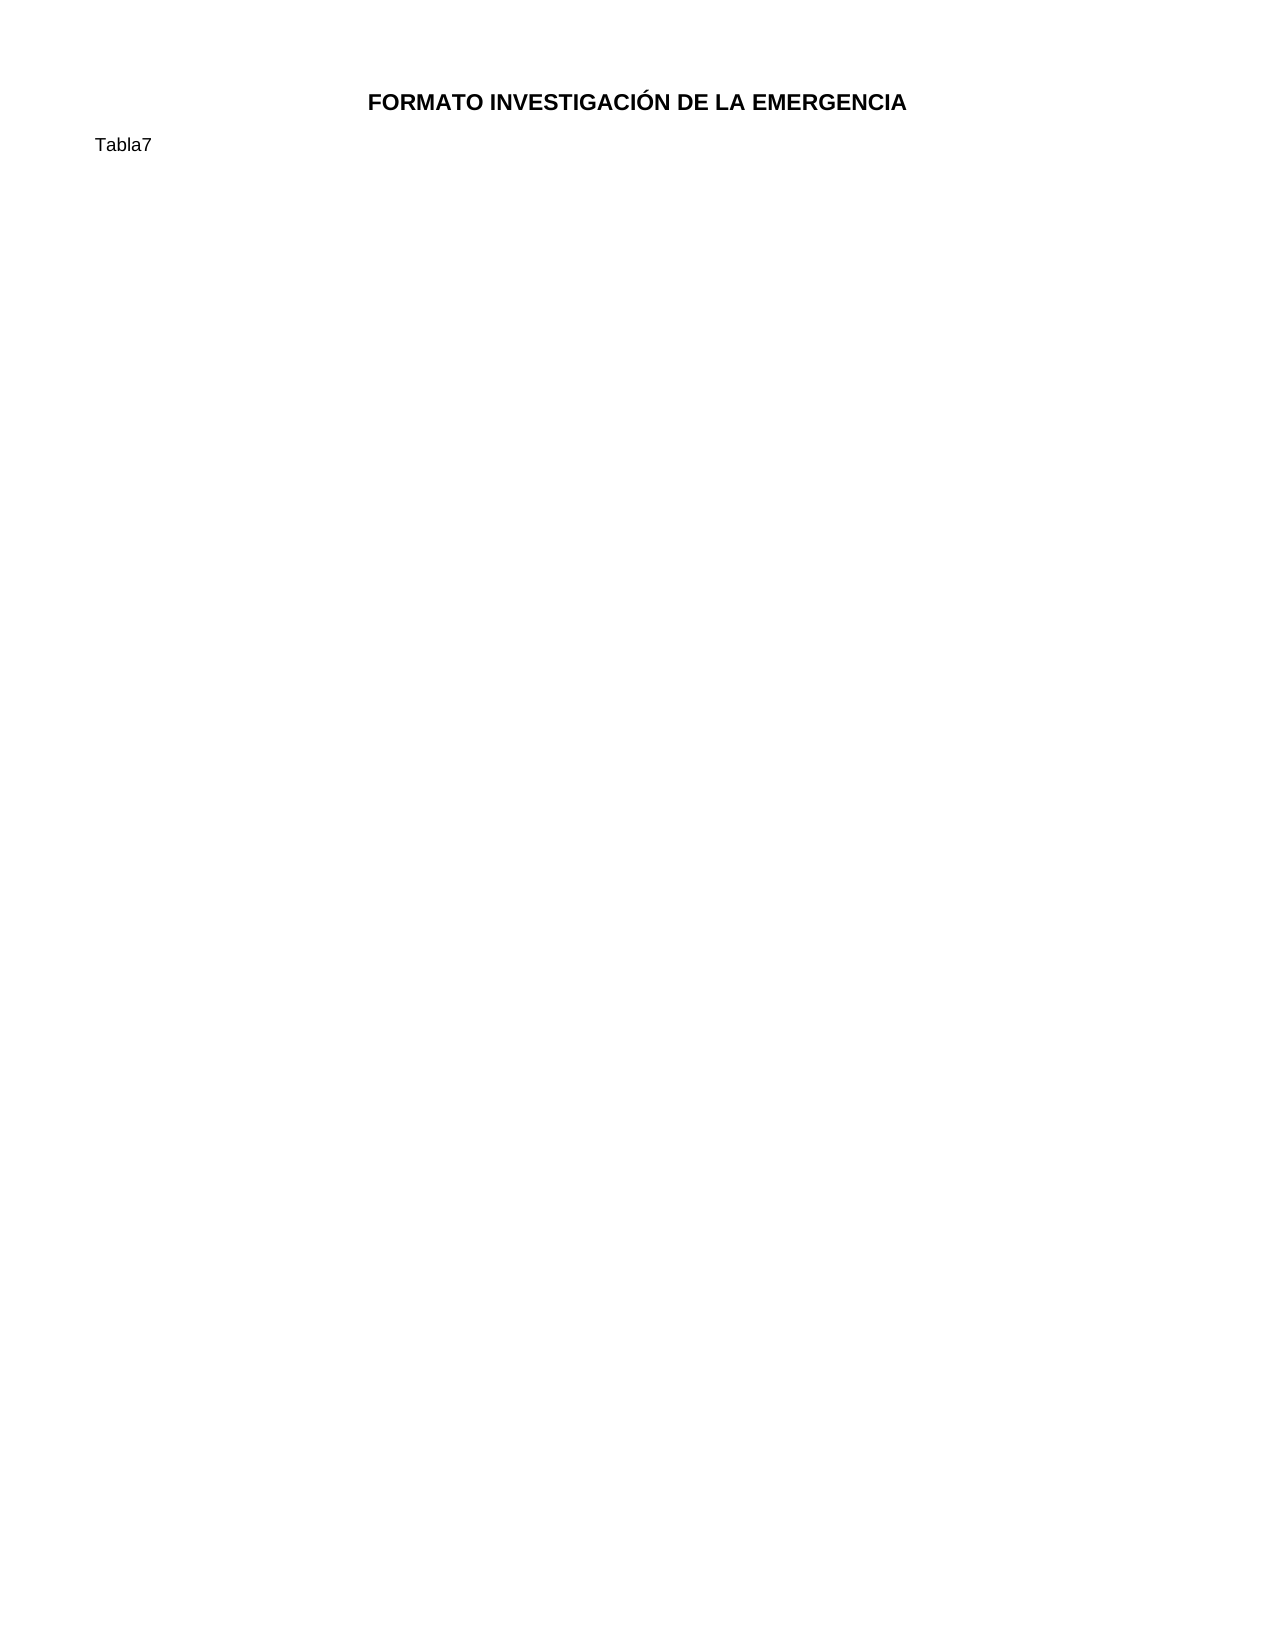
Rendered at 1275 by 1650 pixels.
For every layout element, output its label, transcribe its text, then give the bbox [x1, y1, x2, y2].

text Tabla7 [94, 134, 1181, 155]
text FORMATO INVESTIGACIÓN DE LA EMERGENCIA [94, 89, 1181, 115]
